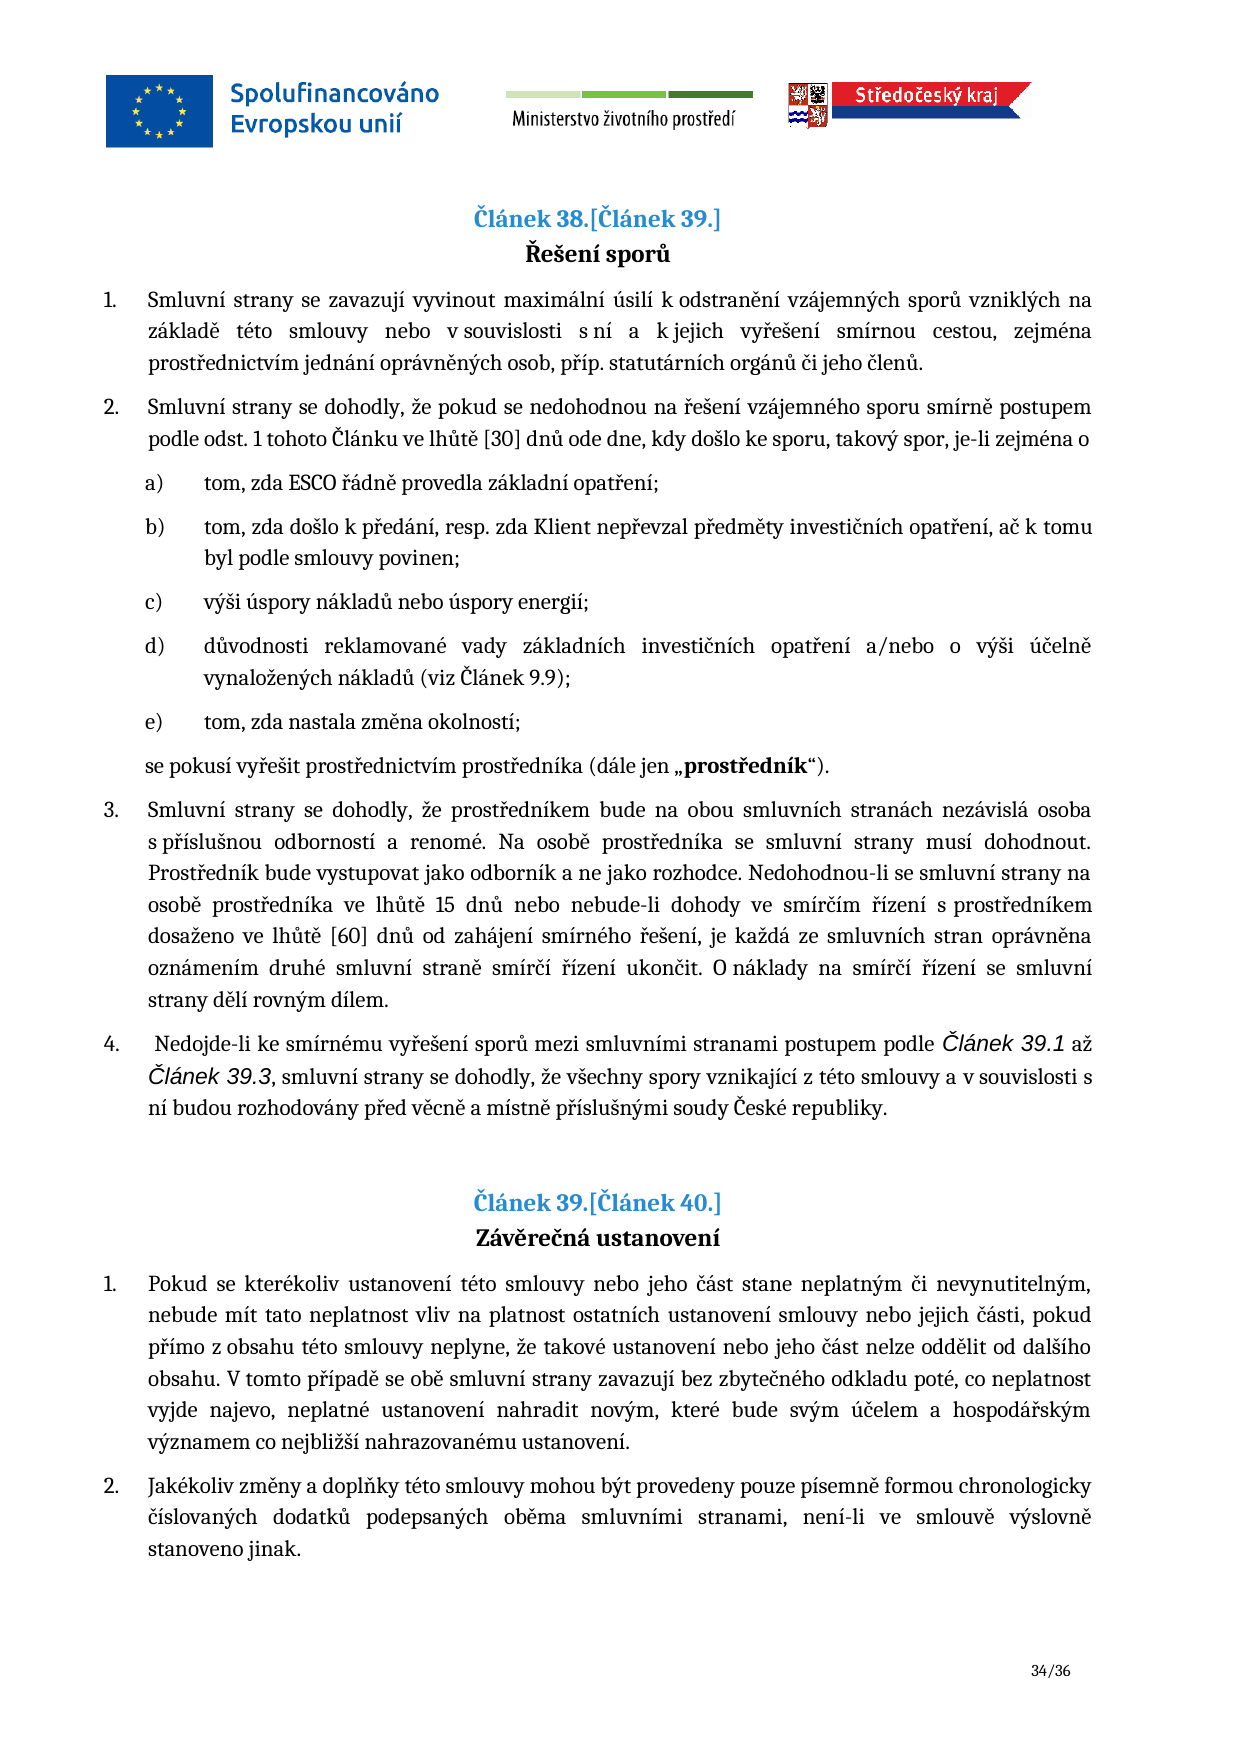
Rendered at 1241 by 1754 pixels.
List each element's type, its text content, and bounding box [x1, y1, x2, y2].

picture [103, 73, 1048, 148]
subtitle Smluvní strany se zavazují vyvinout maximální úsilí k odstranění vzájemných sporů vzniklých na základě této smlouvy nebo v souvislosti s ní a k jejich vyřešení smírnou cestou, zejména prostřednictvím jednání oprávněných osob, příp. statutárních orgánů či jeho členů. [103, 287, 1092, 376]
subtitle tom, zda nastala změna okolností; [145, 709, 1092, 735]
subtitle Řešení sporů [103, 205, 1092, 268]
subtitle tom, zda došlo k předání, resp. zda Klient nepřevzal předměty investičních opatření, ač k tomu byl podle smlouvy povinen; [145, 513, 1092, 571]
text se pokusí vyřešit prostřednictvím prostředníka (dále jen „prostředník“). [103, 753, 1092, 779]
subtitle Pokud se kterékoliv ustanovení této smlouvy nebo jeho část stane neplatným či nevynutitelným, nebude mít tato neplatnost vliv na platnost ostatních ustanovení smlouvy nebo jejich části, pokud přímo z obsahu této smlouvy neplyne, že takové ustanovení nebo jeho část nelze oddělit od dalšího obsahu. V tomto případě se obě smluvní strany zavazují bez zbytečného odkladu poté, co neplatnost vyjde najevo, neplatné ustanovení nahradit novým, které bude svým účelem a hospodářským významem co nejbližší nahrazovanému ustanovení. [103, 1271, 1092, 1455]
subtitle Závěrečná ustanovení [103, 1189, 1092, 1252]
subtitle Smluvní strany se dohodly, že pokud se nedohodnou na řešení vzájemného sporu smírně postupem podle odst. 1 tohoto Článku ve lhůtě [30] dnů ode dne, kdy došlo ke sporu, takový spor, je-li zejména o [103, 394, 1092, 452]
subtitle tom, zda ESCO řádně provedla základní opatření; [145, 469, 1092, 496]
subtitle důvodnosti reklamované vady základních investičních opatření a/nebo o výši účelně vynaložených nákladů (viz Článek 9.9); [145, 633, 1092, 691]
subtitle Jakékoliv změny a doplňky této smlouvy mohou být provedeny pouze písemně formou chronologicky číslovaných dodatků podepsaných oběma smluvními stranami, není-li ve smlouvě výslovně stanoveno jinak. [103, 1473, 1092, 1562]
subtitle Nedojde-li ke smírnému vyřešení sporů mezi smluvními stranami postupem podle Článek 39.1 až Článek 39.3, smluvní strany se dohodly, že všechny spory vznikající z této smlouvy a v souvislosti s ní budou rozhodovány před věcně a místně příslušnými soudy České republiky. [103, 1030, 1092, 1122]
subtitle Smluvní strany se dohodly, že prostředníkem bude na obou smluvních stranách nezávislá osoba s příslušnou odborností a renomé. Na osobě prostředníka se smluvní strany musí dohodnout. Prostředník bude vystupovat jako odborník a ne jako rozhodce. Nedohodnou-li se smluvní strany na osobě prostředníka ve lhůtě 15 dnů nebo nebude-li dohody ve smírčím řízení s prostředníkem dosaženo ve lhůtě [60] dnů od zahájení smírného řešení, je každá ze smluvních stran oprávněna oznámením druhé smluvní straně smírčí řízení ukončit. O náklady na smírčí řízení se smluvní strany dělí rovným dílem. [103, 797, 1092, 1013]
subtitle výši úspory nákladů nebo úspory energií; [145, 589, 1092, 616]
